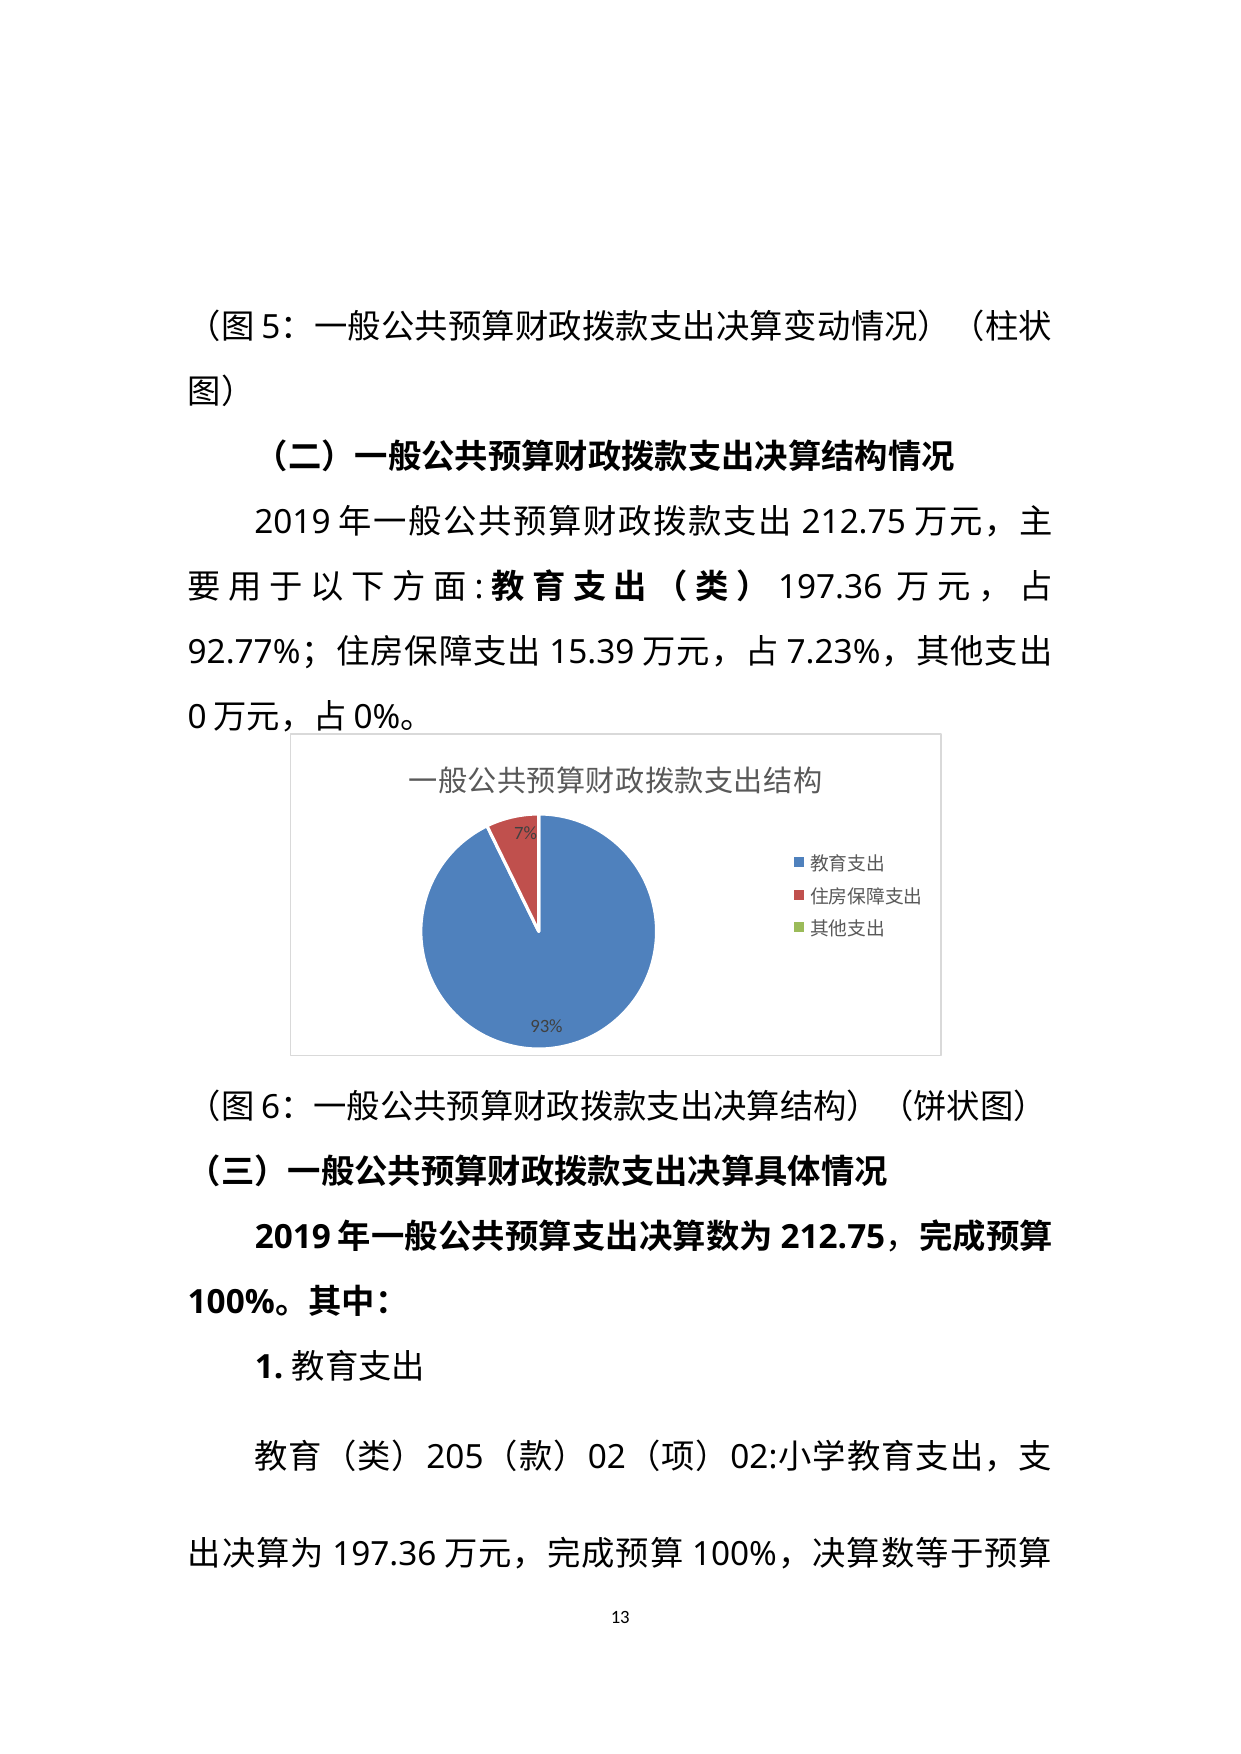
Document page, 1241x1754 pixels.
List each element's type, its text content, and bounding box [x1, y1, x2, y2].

text 1. 教育支出 [254, 1332, 1053, 1397]
text 2019年一般公共预算支出决算数为212.75，完成预算100%。其中： [187, 1202, 1053, 1332]
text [187, 1421, 1053, 1584]
text 2019年一般公共预算财政拨款支出212.75万元，主要用于以下方面:教育支出（类）197.36万元，占92.77%；住房保障支出15.39万元，占7.23%，其他支出0万元，占0%。 [187, 487, 1053, 747]
text （二）一般公共预算财政拨款支出决算结构情况 [187, 422, 1053, 487]
text （图5：一般公共预算财政拨款支出决算变动情况）（柱状图） [187, 292, 1053, 422]
text （图6：一般公共预算财政拨款支出决算结构）（饼状图） [187, 1072, 1053, 1137]
text （三）一般公共预算财政拨款支出决算具体情况 [187, 1137, 1053, 1202]
